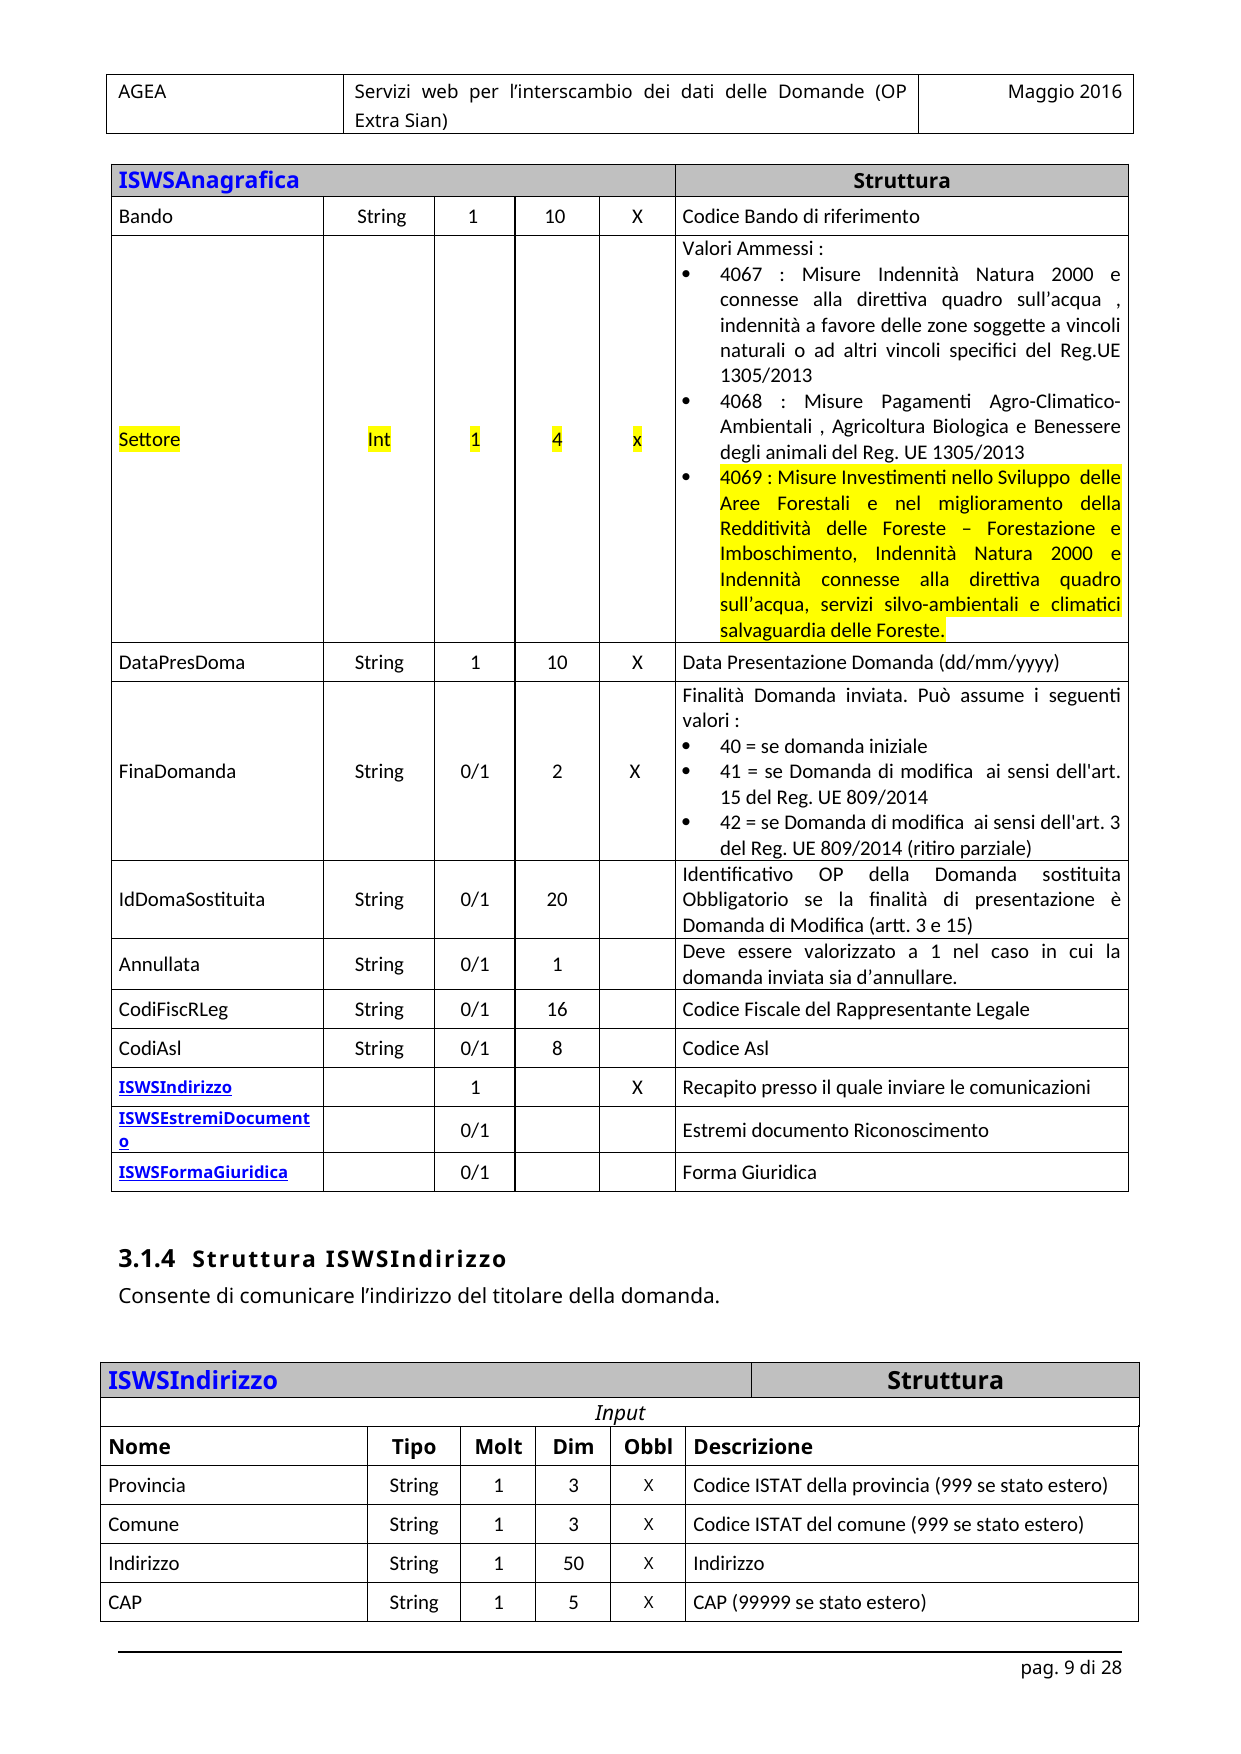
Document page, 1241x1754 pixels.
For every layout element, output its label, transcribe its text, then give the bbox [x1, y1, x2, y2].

table_cell DataPresDoma [112, 643, 323, 681]
table_cell 4 [516, 236, 599, 642]
table_cell Provincia [101, 1466, 367, 1504]
table_cell 1 [435, 643, 514, 681]
table_cell 1 [461, 1544, 535, 1582]
table_cell Dim [536, 1427, 610, 1465]
table_header Struttura [752, 1363, 1139, 1397]
table_cell [600, 861, 675, 937]
table_cell String [368, 1544, 460, 1582]
table_cell Codice ISTAT della provincia (999 se stato estero) [686, 1466, 1138, 1504]
table_cell 0/1 [435, 990, 514, 1028]
table_cell [516, 1107, 599, 1152]
table_cell IdDomaSostituita [112, 861, 323, 937]
table_cell String [368, 1583, 460, 1621]
table_cell 0/1 [435, 861, 514, 937]
table_cell X [611, 1505, 685, 1543]
table_cell Comune [101, 1505, 367, 1543]
table_cell x [600, 236, 675, 642]
table_cell [600, 1153, 675, 1191]
table_cell 16 [516, 990, 599, 1028]
table_cell String [368, 1505, 460, 1543]
table_cell 20 [516, 861, 599, 937]
table_cell 5 [536, 1583, 610, 1621]
table_cell Indirizzo [101, 1544, 367, 1582]
table_header ISWSIndirizzo [101, 1363, 751, 1397]
table_header ISWSAnagrafica [112, 165, 675, 196]
table_cell Finalità Domanda inviata. Può assume i seguenti valori : 40 = se domanda iniziale 41 = se Domanda di modifica ai sensi dell'art. 15 del Reg. UE 809/2014 42 = se Domanda di modifica ai sensi dell'art. 3 del Reg. UE 809/2014 (ritiro parziale) [676, 682, 1128, 860]
table_cell Obbl [611, 1427, 685, 1465]
table_cell Forma Giuridica [676, 1153, 1128, 1191]
table_cell X [600, 1068, 675, 1106]
table_cell 0/1 [435, 1029, 514, 1067]
table_cell Valori Ammessi : 4067 : Misure Indennità Natura 2000 e connesse alla direttiva quadro sull’acqua , indennità a favore delle zone soggette a vincoli naturali o ad altri vincoli specifici del Reg.UE 1305/2013 4068 : Misure Pagamenti Agro-Climatico-Ambientali , Agricoltura Biologica e Benessere degli animali del Reg. UE 1305/2013 4069 : Misure Investimenti nello Sviluppo delle Aree Forestali e nel miglioramento della Redditività delle Foreste – Forestazione e Imboschimento, Indennità Natura 2000 e Indennità connesse alla direttiva quadro sull’acqua, servizi silvo-ambientali e climatici salvaguardia delle Foreste. [676, 236, 1128, 642]
table_cell [324, 1068, 434, 1106]
table_cell [324, 1153, 434, 1191]
table_cell Estremi documento Riconoscimento [676, 1107, 1128, 1152]
text Consente di comunicare l’indirizzo del titolare della domanda. [118, 1281, 1122, 1309]
table_cell [600, 1107, 675, 1152]
table_cell String [324, 861, 434, 937]
table_cell Tipo [368, 1427, 460, 1465]
table_cell 3 [536, 1466, 610, 1504]
table_cell X [611, 1544, 685, 1582]
table_cell 1 [435, 197, 514, 234]
table_cell X [600, 682, 675, 860]
table_cell 1 [461, 1466, 535, 1504]
table_cell Codice ISTAT del comune (999 se stato estero) [686, 1505, 1138, 1543]
table_cell 8 [516, 1029, 599, 1067]
table_cell 10 [516, 197, 599, 234]
table_cell Codice Bando di riferimento [676, 197, 1128, 234]
table_cell 2 [516, 682, 599, 860]
table_cell String [324, 1029, 434, 1067]
table_cell [600, 990, 675, 1028]
table_cell 0/1 [435, 682, 514, 860]
table_cell Descrizione [686, 1427, 1138, 1465]
table_cell [600, 1029, 675, 1067]
table_cell Recapito presso il quale inviare le comunicazioni [676, 1068, 1128, 1106]
table_cell String [324, 682, 434, 860]
table_cell String [324, 939, 434, 989]
table_cell String [324, 990, 434, 1028]
table_cell CodiAsl [112, 1029, 323, 1067]
table_cell 1 [461, 1583, 535, 1621]
table_cell 1 [435, 1068, 514, 1106]
subtitle Struttura ISWSIndirizzo [118, 1241, 1122, 1275]
table_cell Nome [101, 1427, 367, 1465]
table_cell FinaDomanda [112, 682, 323, 860]
table_cell Settore [112, 236, 323, 642]
table_cell [516, 1153, 599, 1191]
table_cell Input [101, 1398, 1139, 1426]
table_cell Deve essere valorizzato a 1 nel caso in cui la domanda inviata sia d’annullare. [676, 939, 1128, 989]
table_cell 10 [516, 643, 599, 681]
table_cell ISWSIndirizzo [112, 1068, 323, 1106]
table_cell Bando [112, 197, 323, 234]
table_cell X [611, 1466, 685, 1504]
table_cell 1 [516, 939, 599, 989]
table_cell 3 [536, 1505, 610, 1543]
table_cell String [368, 1466, 460, 1504]
table_cell String [324, 197, 434, 234]
table_cell Annullata [112, 939, 323, 989]
table_cell 0/1 [435, 1153, 514, 1191]
table_header Struttura [676, 165, 1128, 196]
table_cell CodiFiscRLeg [112, 990, 323, 1028]
table_cell 0/1 [435, 1107, 514, 1152]
table_cell 50 [536, 1544, 610, 1582]
table_cell [600, 939, 675, 989]
table_cell Codice Fiscale del Rappresentante Legale [676, 990, 1128, 1028]
table_cell X [600, 197, 675, 234]
table_cell CAP (99999 se stato estero) [686, 1583, 1138, 1621]
table_cell Data Presentazione Domanda (dd/mm/yyyy) [676, 643, 1128, 681]
table_cell Identificativo OP della Domanda sostituita Obbligatorio se la finalità di presentazione è Domanda di Modifica (artt. 3 e 15) [676, 861, 1128, 937]
table_cell ISWSFormaGiuridica [112, 1153, 323, 1191]
table_cell 1 [461, 1505, 535, 1543]
table_cell 1 [435, 236, 514, 642]
table_cell Int [324, 236, 434, 642]
table_cell X [611, 1583, 685, 1621]
table_cell CAP [101, 1583, 367, 1621]
table_cell Molt [461, 1427, 535, 1465]
table_cell ISWSEstremiDocumento [112, 1107, 323, 1152]
table_cell [324, 1107, 434, 1152]
table_cell Codice Asl [676, 1029, 1128, 1067]
table_cell String [324, 643, 434, 681]
table_cell Indirizzo [686, 1544, 1138, 1582]
table_cell 0/1 [435, 939, 514, 989]
table_cell X [600, 643, 675, 681]
table_cell [516, 1068, 599, 1106]
